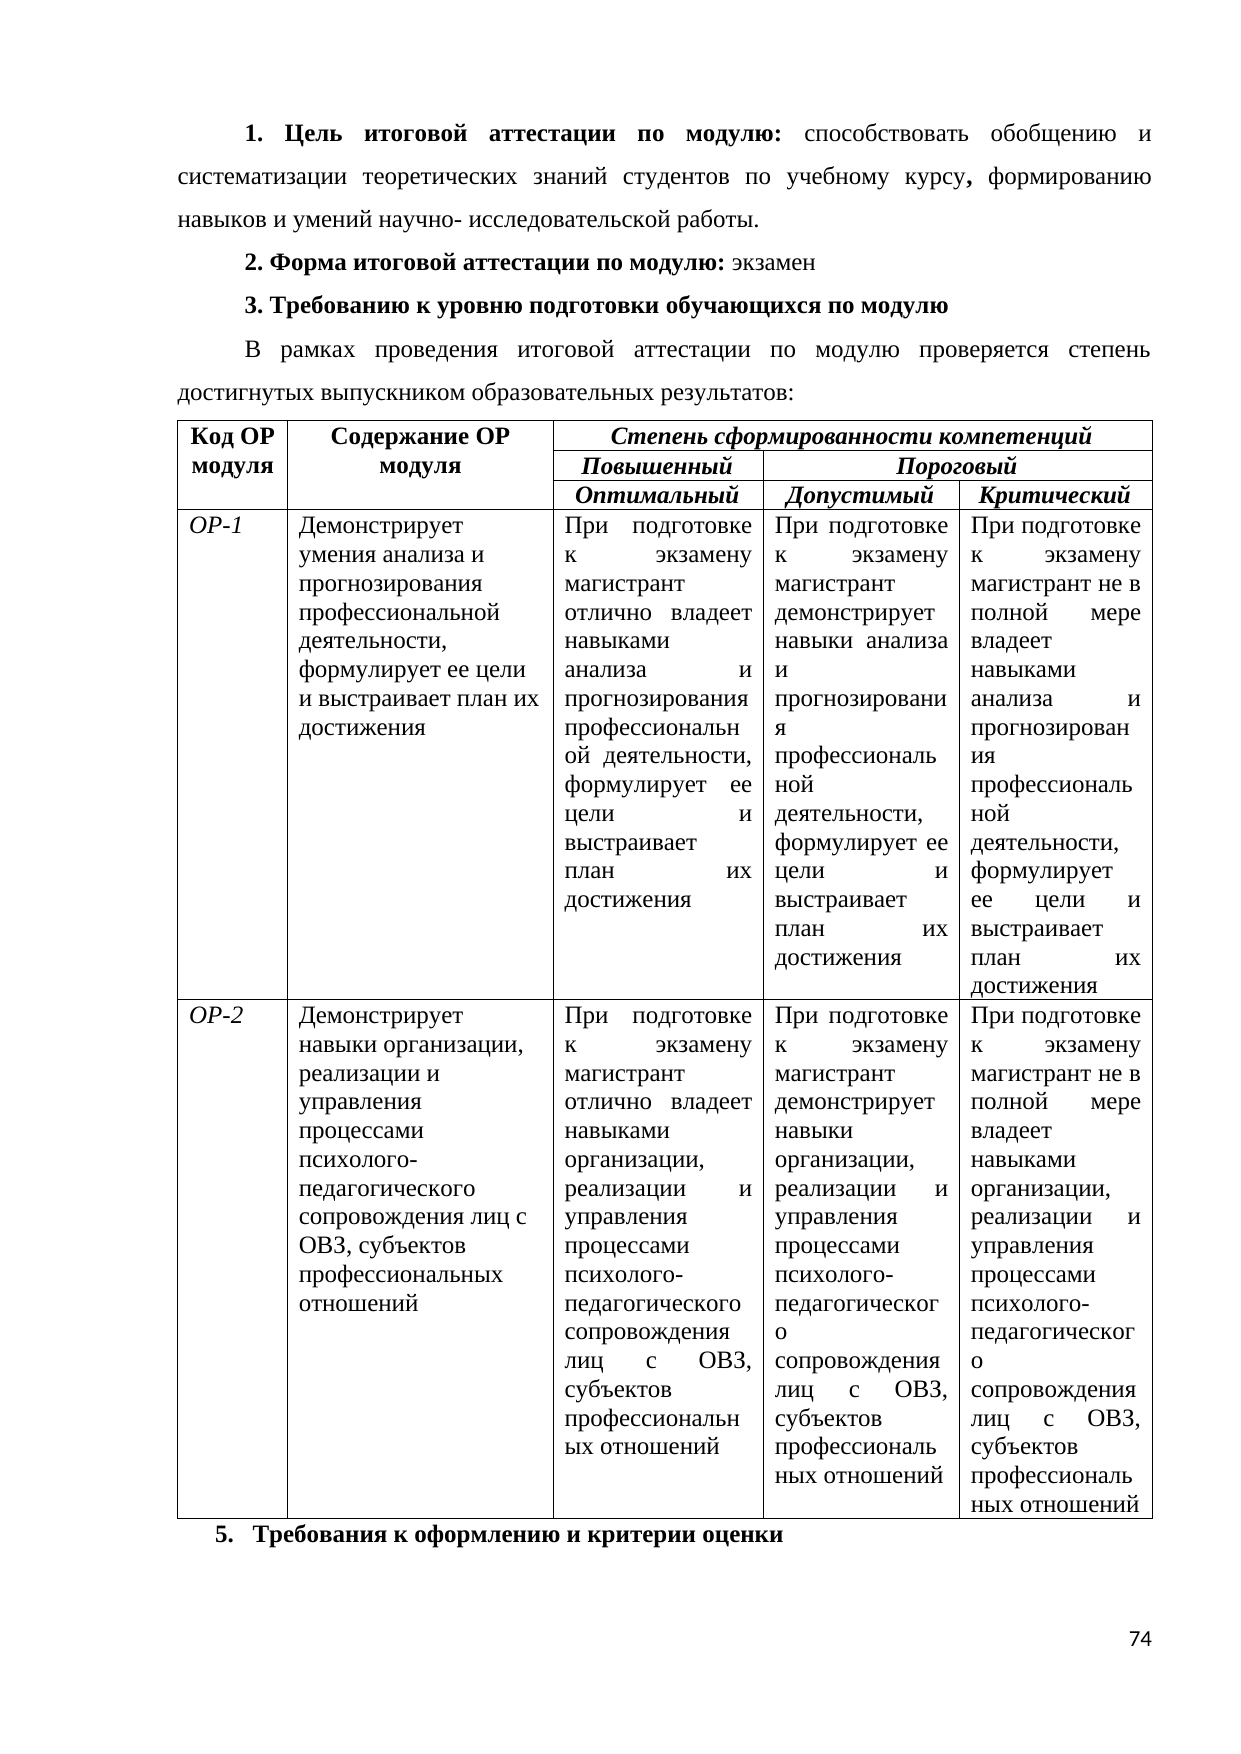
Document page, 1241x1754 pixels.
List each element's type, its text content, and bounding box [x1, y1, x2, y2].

table_cell Допустимый [764, 481, 959, 509]
text 2. Форма итоговой аттестации по модулю: экзамен [177, 247, 1152, 276]
table_cell При подготовке к экзамену магистрант отлично владеет навыками организации, реализации и управления процессами психолого-педагогического сопровождения лиц с ОВЗ, субъектов профессиональных отношений [554, 1000, 763, 1518]
table_cell При подготовке к экзамену магистрант не в полной мере владеет навыками анализа и прогнозирования профессиональной деятельности, формулирует ее цели и выстраивает план их достижения [960, 510, 1152, 999]
table_cell При подготовке к экзамену магистрант отлично владеет навыками анализа и прогнозирования профессиональной деятельности, формулирует ее цели и выстраивает план их достижения [554, 510, 763, 999]
table_cell При подготовке к экзамену магистрант демонстрирует навыки анализа и прогнозирования профессиональной деятельности, формулирует ее цели и выстраивает план их достижения [764, 510, 959, 999]
table_cell Оптимальный [554, 481, 763, 509]
list Требования к оформлению и критерии оценки [215, 1519, 1152, 1547]
table_cell ОР-2 [178, 1000, 287, 1518]
table_cell Повышенный [554, 451, 763, 479]
table_cell При подготовке к экзамену магистрант не в полной мере владеет навыками организации, реализации и управления процессами психолого-педагогического сопровождения лиц с ОВЗ, субъектов профессиональных отношений [960, 1000, 1152, 1518]
text 1. Цель итоговой аттестации по модулю: способствовать обобщению и систематизации теоретических знаний студентов по учебному курсу, формированию навыков и умений научно- исследовательской работы. [177, 118, 1152, 233]
table_cell Демонстрирует умения анализа и прогнозирования профессиональной деятельности, формулирует ее цели и выстраивает план их достижения [288, 510, 553, 999]
table_cell При подготовке к экзамену магистрант демонстрирует навыки организации, реализации и управления процессами психолого-педагогического сопровождения лиц с ОВЗ, субъектов профессиональных отношений [764, 1000, 959, 1518]
table_header Содержание ОР модуля [288, 421, 553, 509]
table_header Код ОР модуля [178, 421, 287, 509]
text В рамках проведения итоговой аттестации по модулю проверяется степень достигнутых выпускником образовательных результатов: [177, 334, 1152, 406]
table_cell ОР-1 [178, 510, 287, 999]
table_cell Пороговый [764, 451, 1152, 479]
table_cell Критический [960, 481, 1152, 509]
table_header Степень сформированности компетенций [554, 421, 1152, 450]
table_cell Демонстрирует навыки организации, реализации и управления процессами психолого-педагогического сопровождения лиц с ОВЗ, субъектов профессиональных отношений [288, 1000, 553, 1518]
text 3. Требованию к уровню подготовки обучающихся по модулю [177, 291, 1152, 319]
